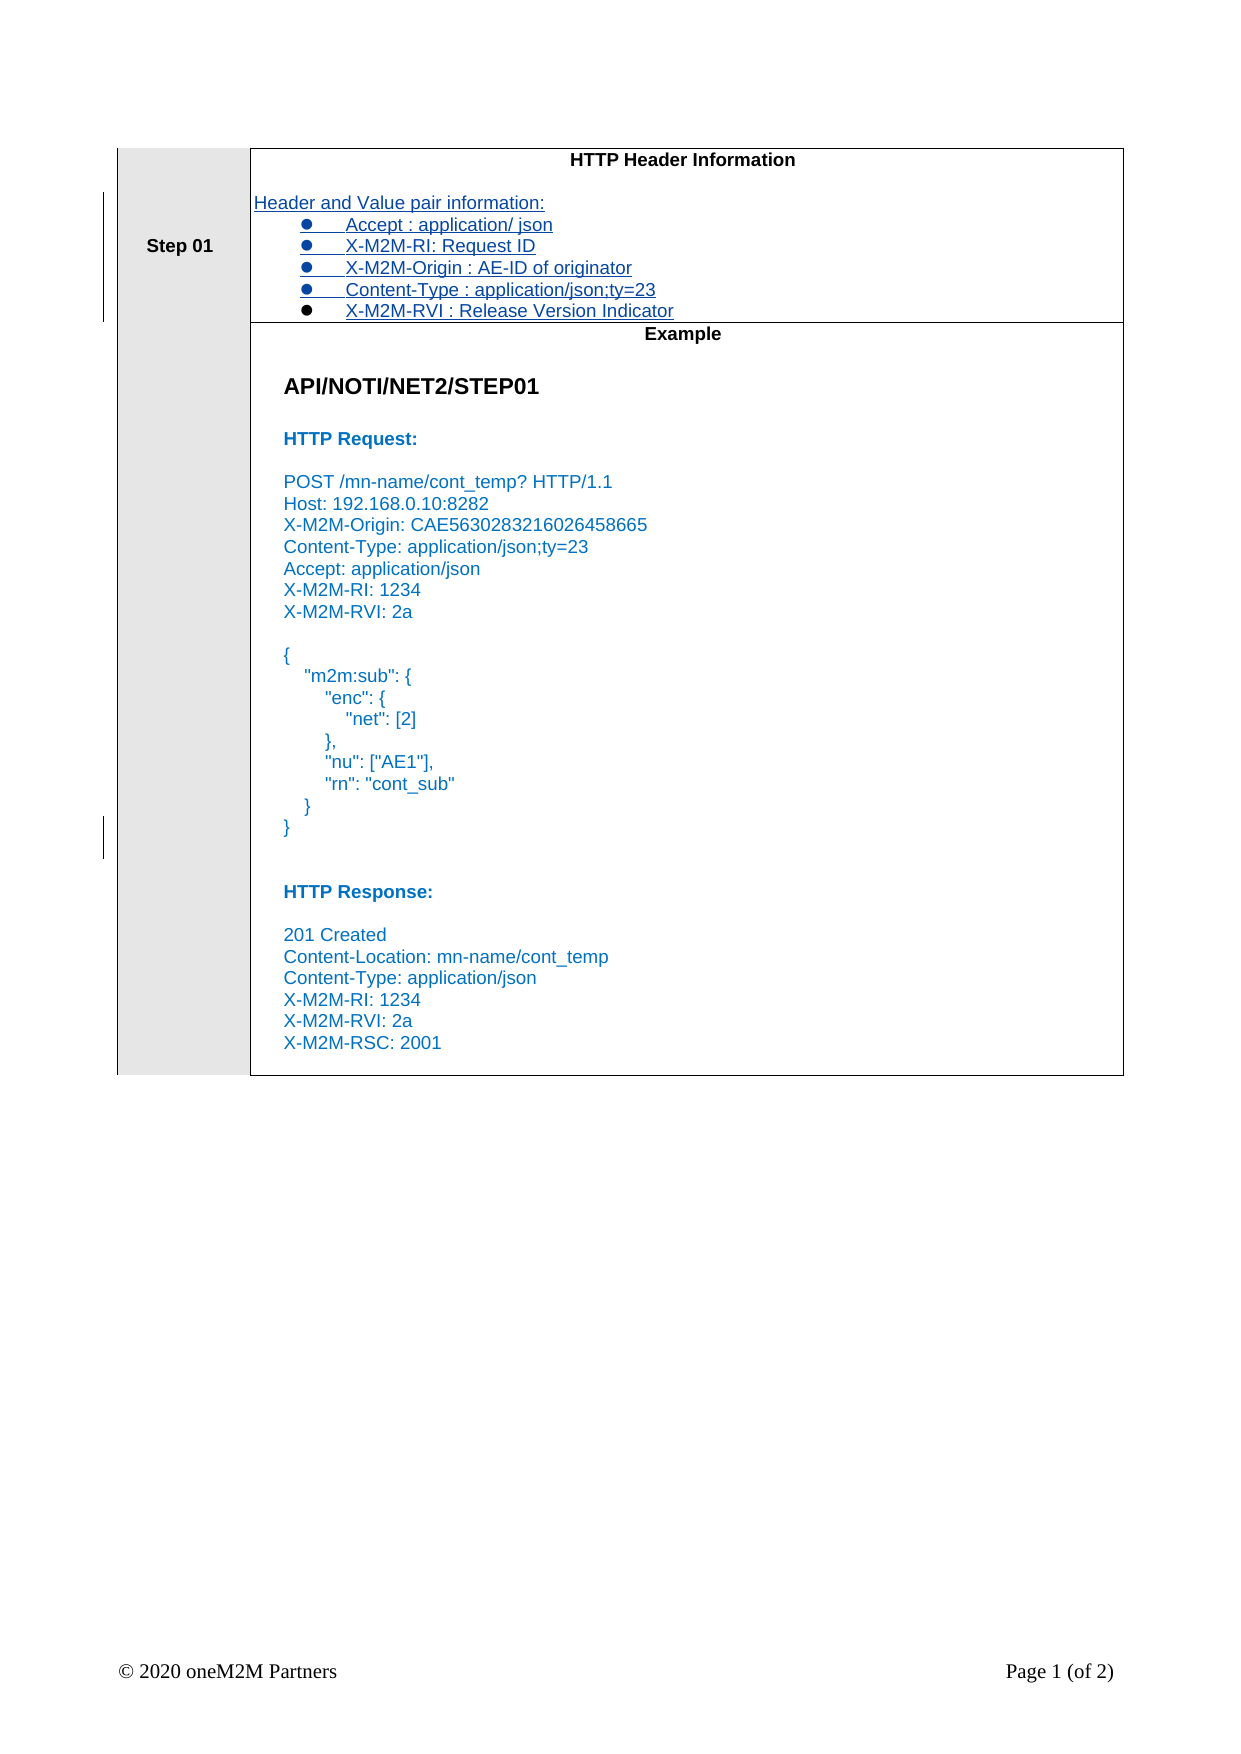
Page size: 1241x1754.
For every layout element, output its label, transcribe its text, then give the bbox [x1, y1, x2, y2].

table_cell Example API/NOTI/NET2/STEP01 HTTP Request: POST /mn-name/cont_temp? HTTP/1.1 Host: 192.168.0.10:8282 X-M2M-Origin: CAE5630283216026458665 Content-Type: application/json;ty=23 Accept: application/json X-M2M-RI: 1234 X-M2M-RVI: 2a { "m2m:sub": { "enc": { "net": [2] }, "nu": ["AE1"], "rn": "cont_sub" } } HTTP Response: 201 Created Content-Location: mn-name/cont_temp Content-Type: application/json X-M2M-RI: 1234 X-M2M-RVI: 2a X-M2M-RSC: 2001 [251, 323, 1123, 1075]
table_cell HTTP Header Information [251, 149, 1123, 322]
